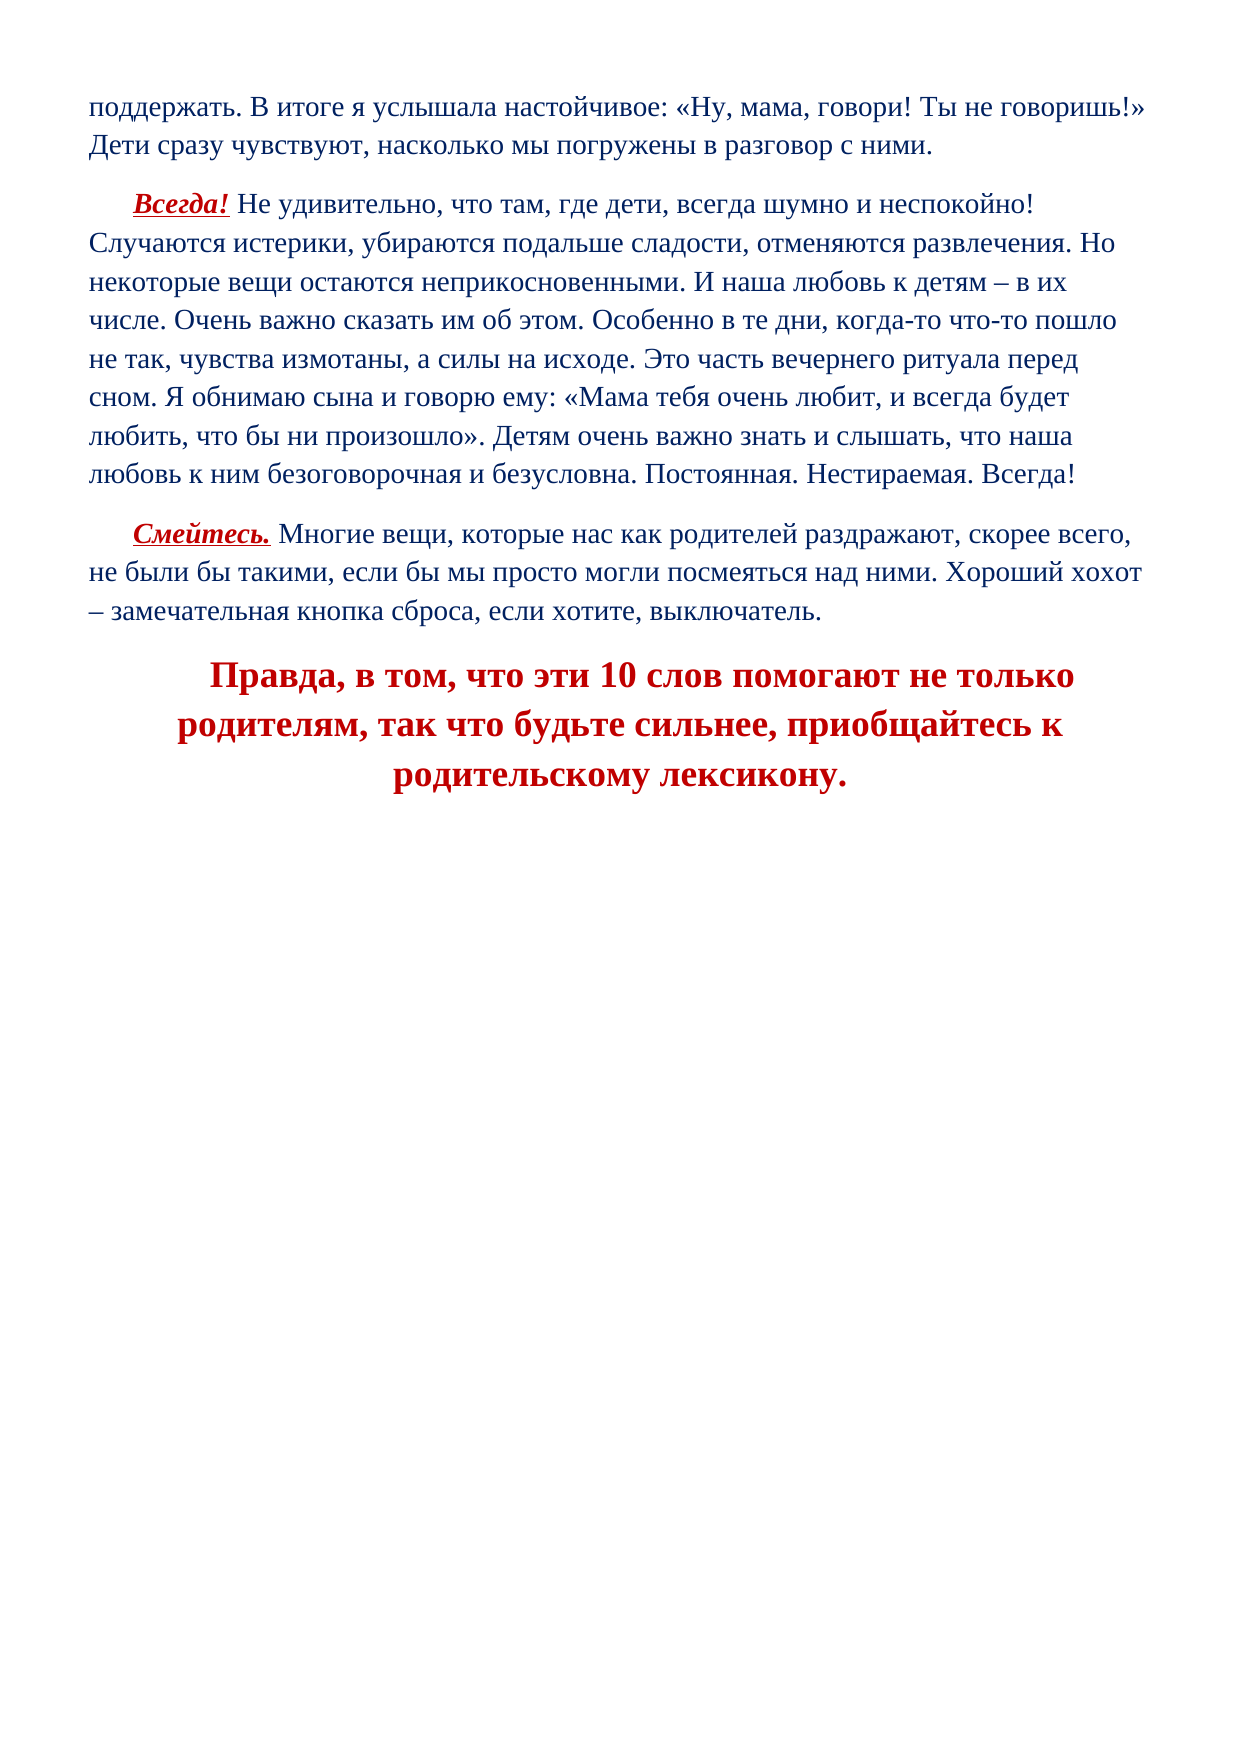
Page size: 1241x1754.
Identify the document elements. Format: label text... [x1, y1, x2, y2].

text Правда, в том, что эти 10 слов помогают не только родителям, так что будьте сильнее, приобщайтесь к родительскому лексикону. [89, 652, 1152, 794]
text Смейтесь. Многие вещи, которые нас как родителей раздражают, скорее всего, не были бы такими, если бы мы просто могли посмеяться над ними. Хороший хохот – замечательная кнопка сброса, если хотите, выключатель. [89, 516, 1152, 626]
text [89, 89, 1152, 161]
text Всегда! Не удивительно, что там, где дети, всегда шумно и неспокойно! Случаются истерики, убираются подальше сладости, отменяются развлечения. Но некоторые вещи остаются неприкосновенными. И наша любовь к детям – в их числе. Очень важно сказать им об этом. Особенно в те дни, когда-то что-то пошло не так, чувства измотаны, а силы на исходе. Это часть вечернего ритуала перед сном. Я обнимаю сына и говорю ему: «Мама тебя очень любит, и всегда будет любить, что бы ни произошло». Детям очень важно знать и слышать, что наша любовь к ним безоговорочная и безусловна. Постоянная. Нестираемая. Всегда! [89, 187, 1152, 490]
